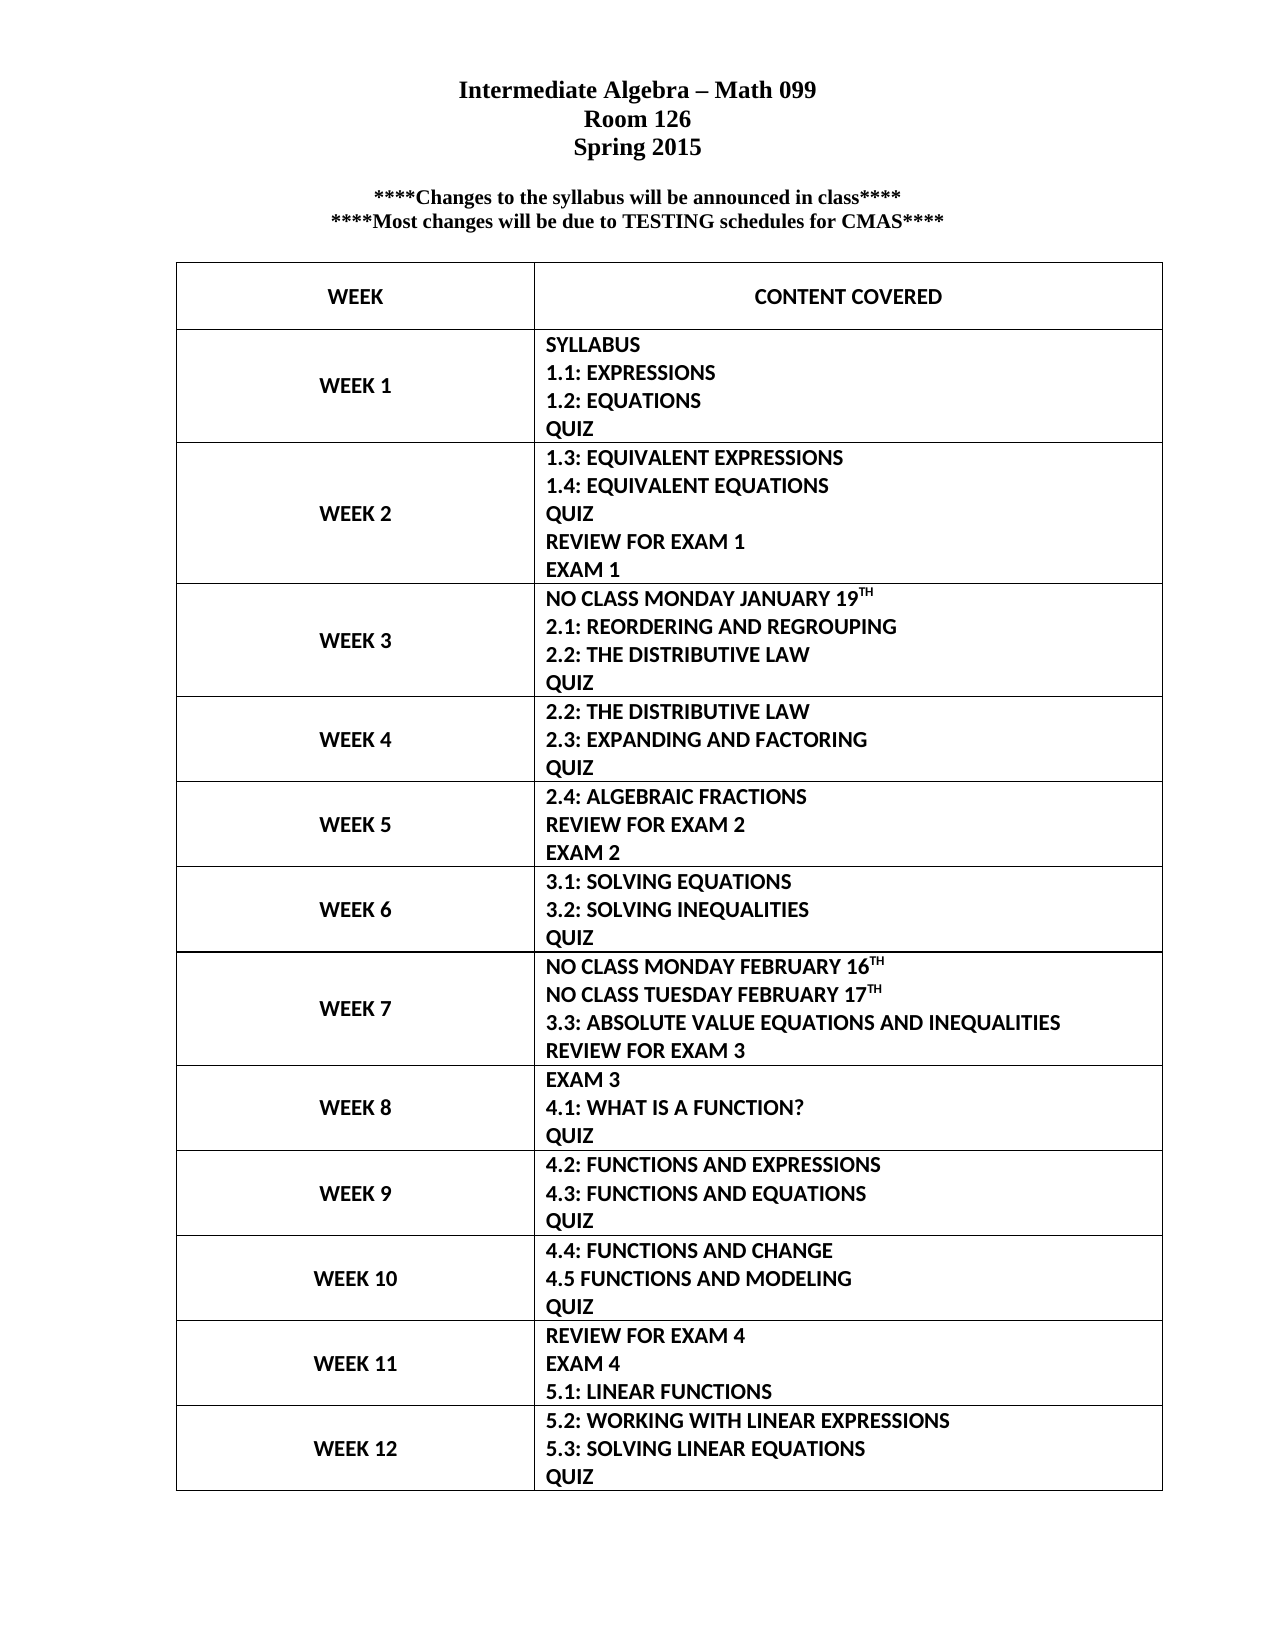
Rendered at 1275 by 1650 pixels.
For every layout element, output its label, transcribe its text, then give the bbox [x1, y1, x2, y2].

table_cell WEEK 11 [177, 1321, 534, 1405]
table_cell 2.4: ALGEBRAIC FRACTIONS REVIEW FOR EXAM 2 EXAM 2 [535, 782, 1162, 866]
table_cell 2.2: THE DISTRIBUTIVE LAW 2.3: EXPANDING AND FACTORING QUIZ [535, 697, 1162, 781]
text ****Most changes will be due to TESTING schedules for CMAS**** [187, 209, 1087, 262]
table_cell 3.1: SOLVING EQUATIONS 3.2: SOLVING INEQUALITIES QUIZ [535, 867, 1162, 951]
text ****Changes to the syllabus will be announced in class**** [187, 185, 1087, 209]
table_cell WEEK 7 [177, 953, 534, 1064]
table_header WEEK [177, 263, 534, 329]
table_cell EXAM 3 4.1: WHAT IS A FUNCTION? QUIZ [535, 1066, 1162, 1149]
table_cell WEEK 3 [177, 584, 534, 696]
table_cell WEEK 5 [177, 782, 534, 866]
table_cell NO CLASS MONDAY FEBRUARY 16TH NO CLASS TUESDAY FEBRUARY 17TH 3.3: ABSOLUTE VALUE EQUATIONS AND INEQUALITIES REVIEW FOR EXAM 3 [535, 953, 1162, 1064]
table_cell 5.2: WORKING WITH LINEAR EXPRESSIONS 5.3: SOLVING LINEAR EQUATIONS QUIZ [535, 1406, 1162, 1490]
table_cell NO CLASS MONDAY JANUARY 19TH 2.1: REORDERING AND REGROUPING 2.2: THE DISTRIBUTIVE LAW QUIZ [535, 584, 1162, 696]
table_header CONTENT COVERED [535, 263, 1162, 329]
table_cell WEEK 12 [177, 1406, 534, 1490]
table_cell WEEK 1 [177, 330, 534, 442]
table_cell WEEK 4 [177, 697, 534, 781]
table_cell WEEK 9 [177, 1151, 534, 1235]
table_cell WEEK 2 [177, 443, 534, 583]
table_cell WEEK 10 [177, 1236, 534, 1320]
table_cell WEEK 8 [177, 1066, 534, 1149]
table_cell REVIEW FOR EXAM 4 EXAM 4 5.1: LINEAR FUNCTIONS [535, 1321, 1162, 1405]
table_cell SYLLABUS 1.1: EXPRESSIONS 1.2: EQUATIONS QUIZ [535, 330, 1162, 442]
table_cell 1.3: EQUIVALENT EXPRESSIONS 1.4: EQUIVALENT EQUATIONS QUIZ REVIEW FOR EXAM 1 EXAM 1 [535, 443, 1162, 583]
table_cell WEEK 6 [177, 867, 534, 951]
table_cell 4.4: FUNCTIONS AND CHANGE 4.5 FUNCTIONS AND MODELING QUIZ [535, 1236, 1162, 1320]
table_cell 4.2: FUNCTIONS AND EXPRESSIONS 4.3: FUNCTIONS AND EQUATIONS QUIZ [535, 1151, 1162, 1235]
